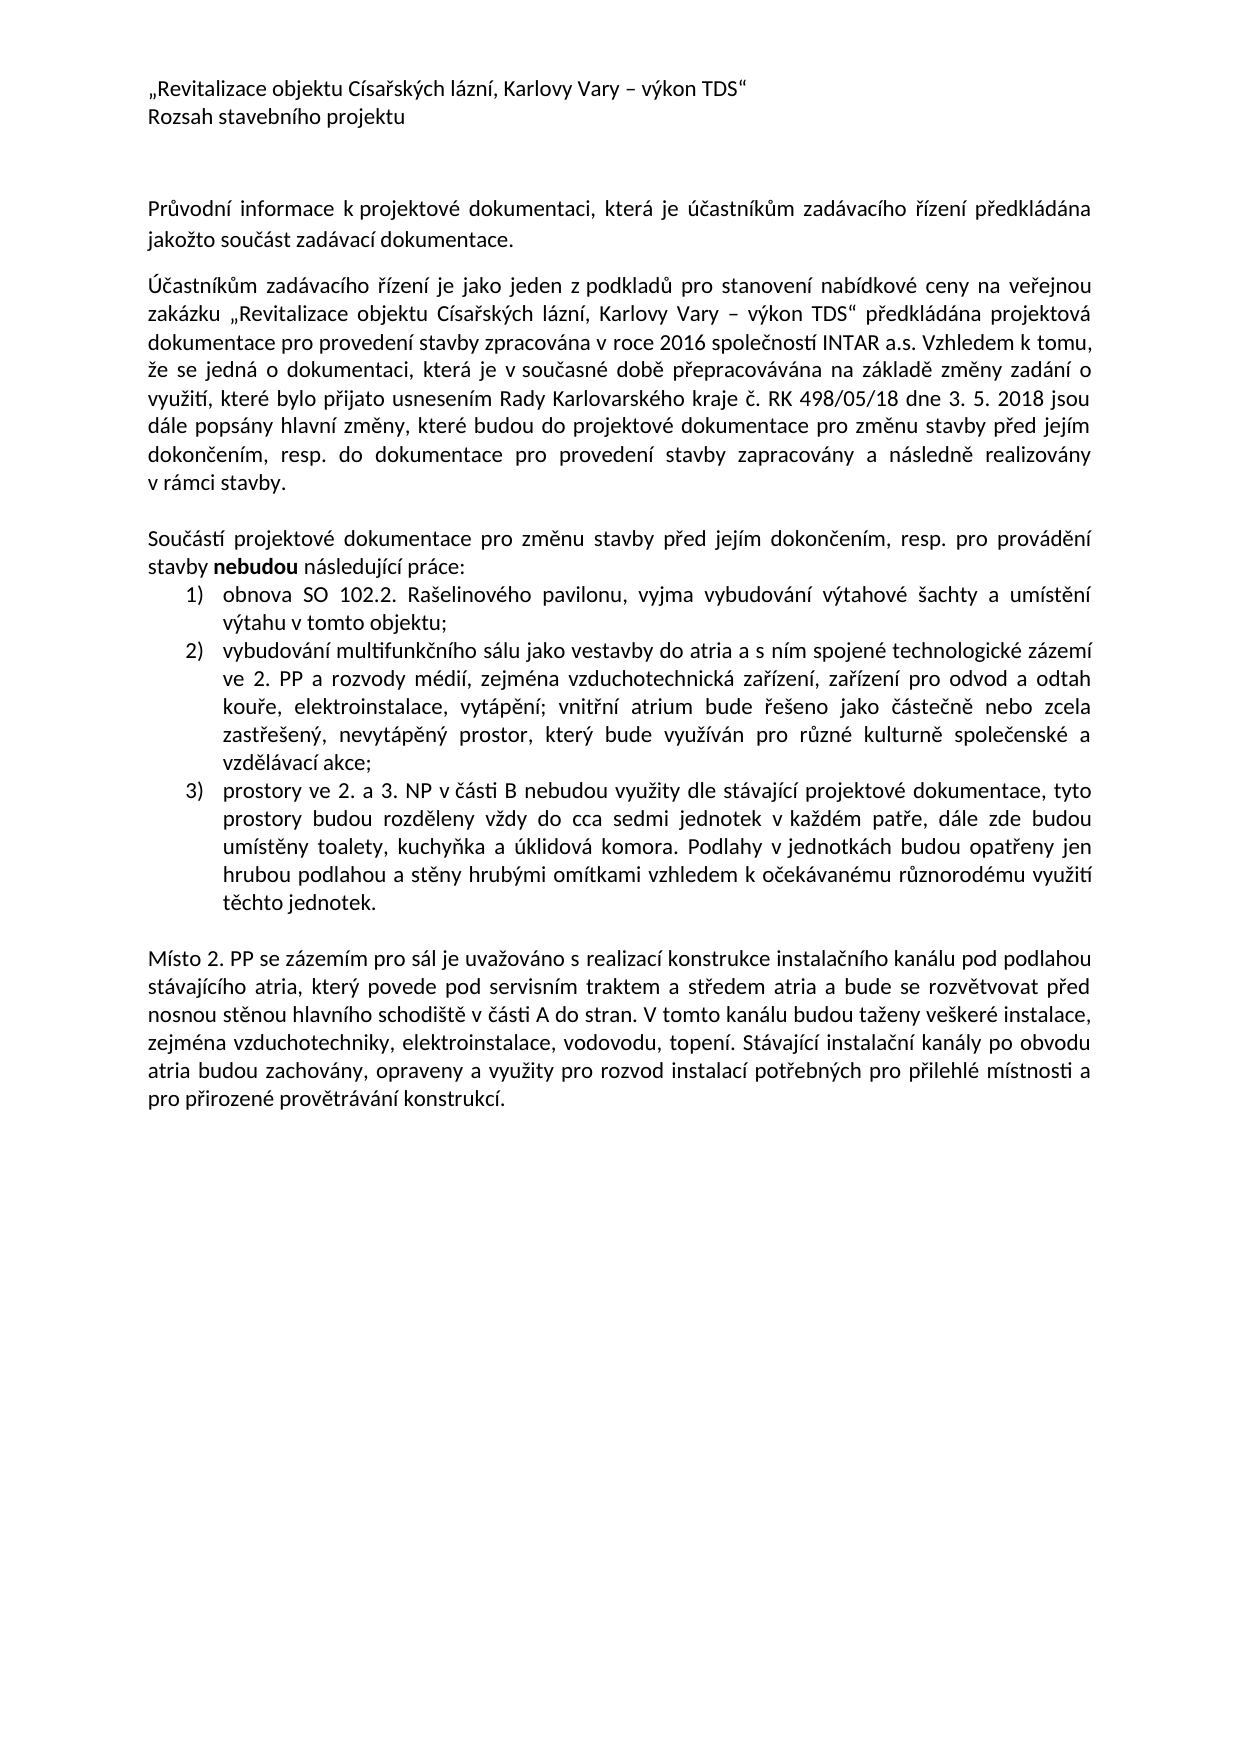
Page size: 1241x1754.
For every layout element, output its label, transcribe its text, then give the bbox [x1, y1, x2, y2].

list vybudování multifunkčního sálu jako vestavby do atria a s ním spojené technologické zázemí ve 2. PP a rozvody médií, zejména vzduchotechnická zařízení, zařízení pro odvod a odtah kouře, elektroinstalace, vytápění; vnitřní atrium bude řešeno jako částečně nebo zcela zastřešený, nevytápěný prostor, který bude využíván pro různé kulturně společenské a vzdělávací akce; [185, 636, 1093, 776]
text Průvodní informace k projektové dokumentaci, která je účastníkům zadávacího řízení předkládána jakožto součást zadávací dokumentace. [148, 194, 1093, 253]
list obnova SO 102.2. Rašelinového pavilonu, vyjma vybudování výtahové šachty a umístění výtahu v tomto objektu; [185, 580, 1093, 636]
text Místo 2. PP se zázemím pro sál je uvažováno s realizací konstrukce instalačního kanálu pod podlahou stávajícího atria, který povede pod servisním traktem a středem atria a bude se rozvětvovat před nosnou stěnou hlavního schodiště v části A do stran. V tomto kanálu budou taženy veškeré instalace, zejména vzduchotechniky, elektroinstalace, vodovodu, topení. Stávající instalační kanály po obvodu atria budou zachovány, opraveny a využity pro rozvod instalací potřebných pro přilehlé místnosti a pro přirozené provětrávání konstrukcí. [148, 944, 1093, 1112]
list prostory ve 2. a 3. NP v části B nebudou využity dle stávající projektové dokumentace, tyto prostory budou rozděleny vždy do cca sedmi jednotek v každém patře, dále zde budou umístěny toalety, kuchyňka a úklidová komora. Podlahy v jednotkách budou opatřeny jen hrubou podlahou a stěny hrubými omítkami vzhledem k očekávanému různorodému využití těchto jednotek. [185, 776, 1093, 916]
text Účastníkům zadávacího řízení je jako jeden z podkladů pro stanovení nabídkové ceny na veřejnou zakázku „Revitalizace objektu Císařských lázní, Karlovy Vary – výkon TDS“ předkládána projektová dokumentace pro provedení stavby zpracována v roce 2016 společností INTAR a.s. Vzhledem k tomu, že se jedná o dokumentaci, která je v současné době přepracovávána na základě změny zadání o využití, které bylo přijato usnesením Rady Karlovarského kraje č. RK 498/05/18 dne 3. 5. 2018 jsou dále popsány hlavní změny, které budou do projektové dokumentace pro změnu stavby před jejím dokončením, resp. do dokumentace pro provedení stavby zapracovány a následně realizovány v rámci stavby. [148, 272, 1093, 496]
text Součástí projektové dokumentace pro změnu stavby před jejím dokončením, resp. pro provádění stavby nebudou následující práce: [148, 524, 1093, 580]
